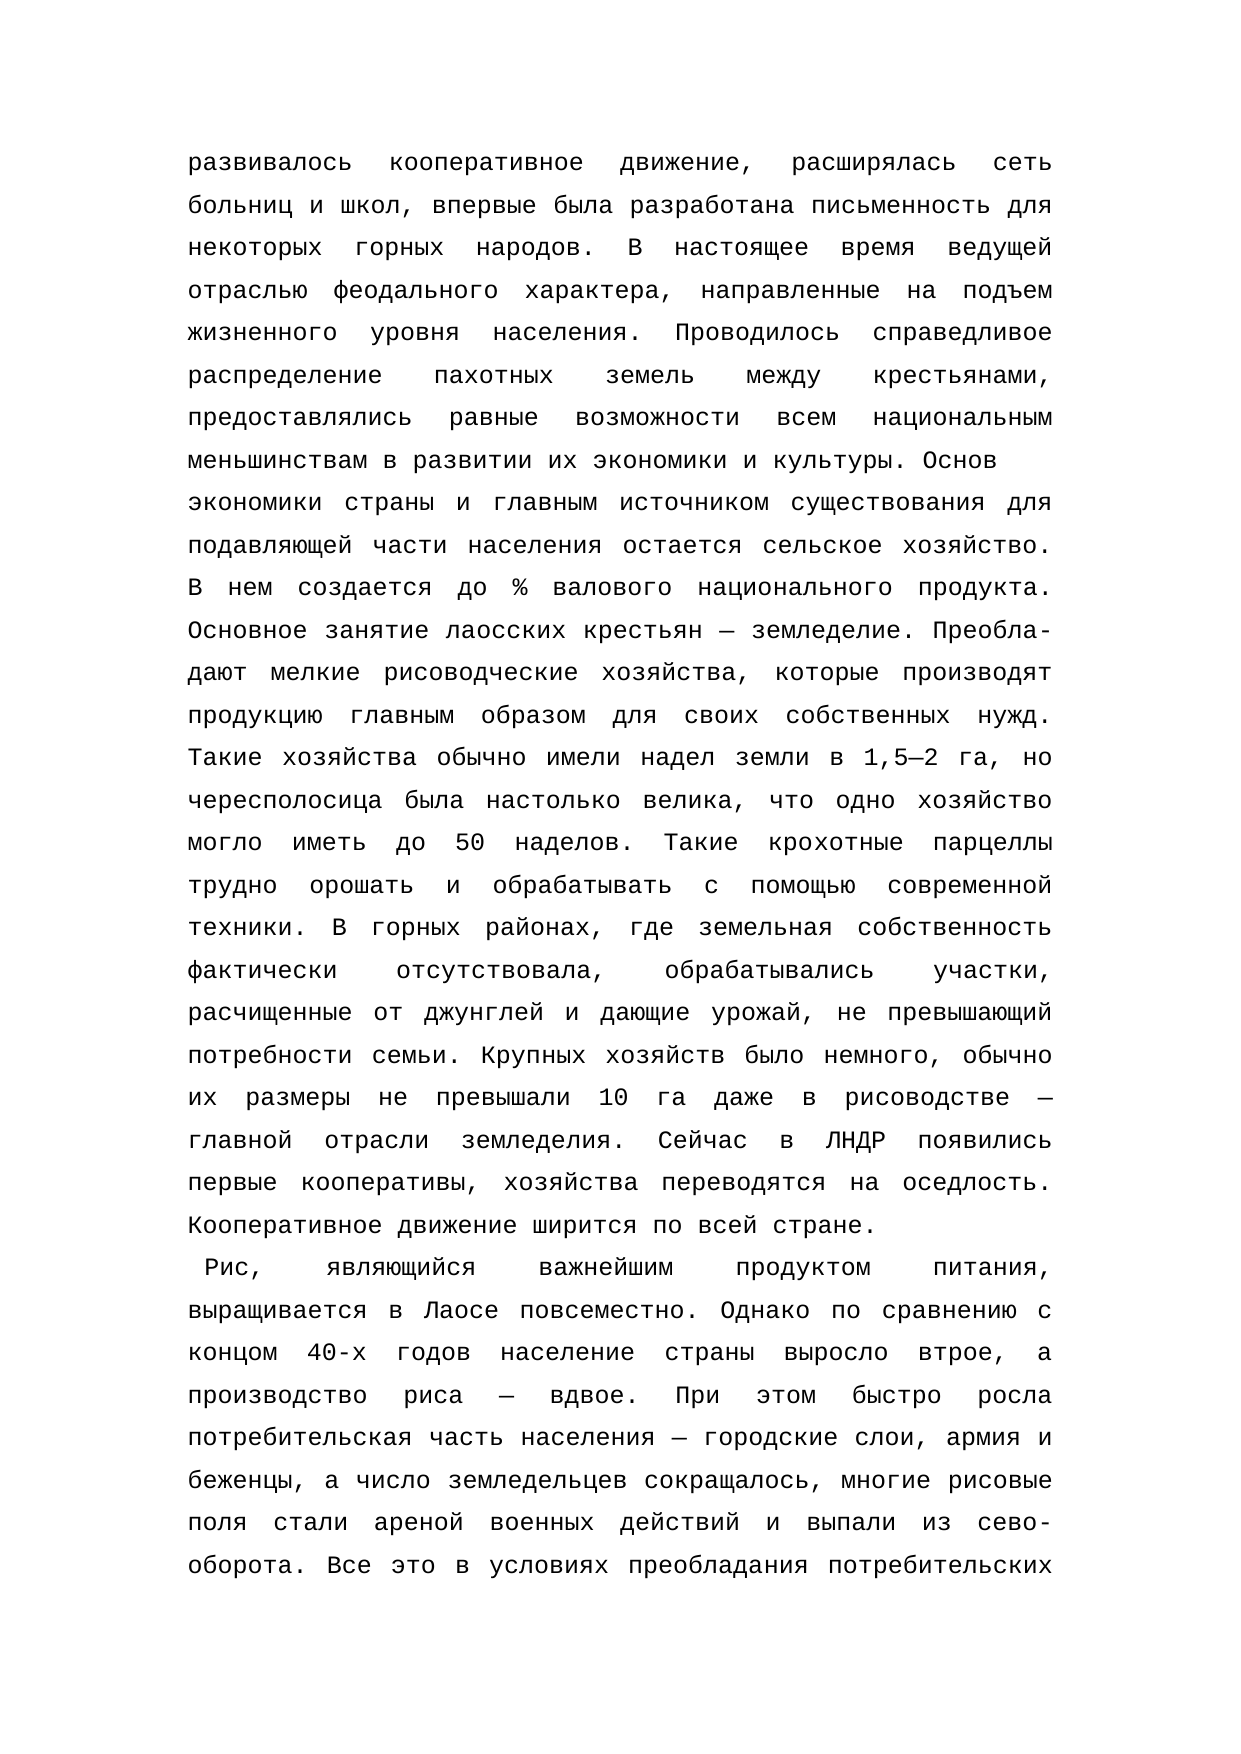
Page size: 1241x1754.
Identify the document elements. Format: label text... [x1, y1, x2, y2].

text экономики страны и главным источником существования для подавляющей части населения остается сельское хозяйство. В нем создается до % валового национального продукта. Основное занятие лаосских крестьян — земледелие. Преобладают мелкие рисоводческие хозяйства, которые производят продукцию главным образом для своих собственных нужд. Такие хозяйства обычно имели надел земли в 1,5—2 га, но чересполосица была настолько велика, что одно хозяйство могло иметь до 50 наделов. Такие крохотные парцеллы трудно орошать и обрабатывать с помощью современной техники. В горных районах, где земельная собственность фактически отсутствовала, обрабатывались участки, расчищенные от джунглей и дающие урожай, не превышающий потребности семьи. Крупных хозяйств было немного, обычно их размеры не превышали 10 га даже в рисоводстве — главной отрасли земледелия. Сейчас в ЛНДР появились первые кооперативы, хозяйства переводятся на оседлость. Кооперативное движение ширится по всей стране. [187, 490, 1053, 1241]
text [187, 1255, 1053, 1581]
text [187, 150, 1053, 476]
